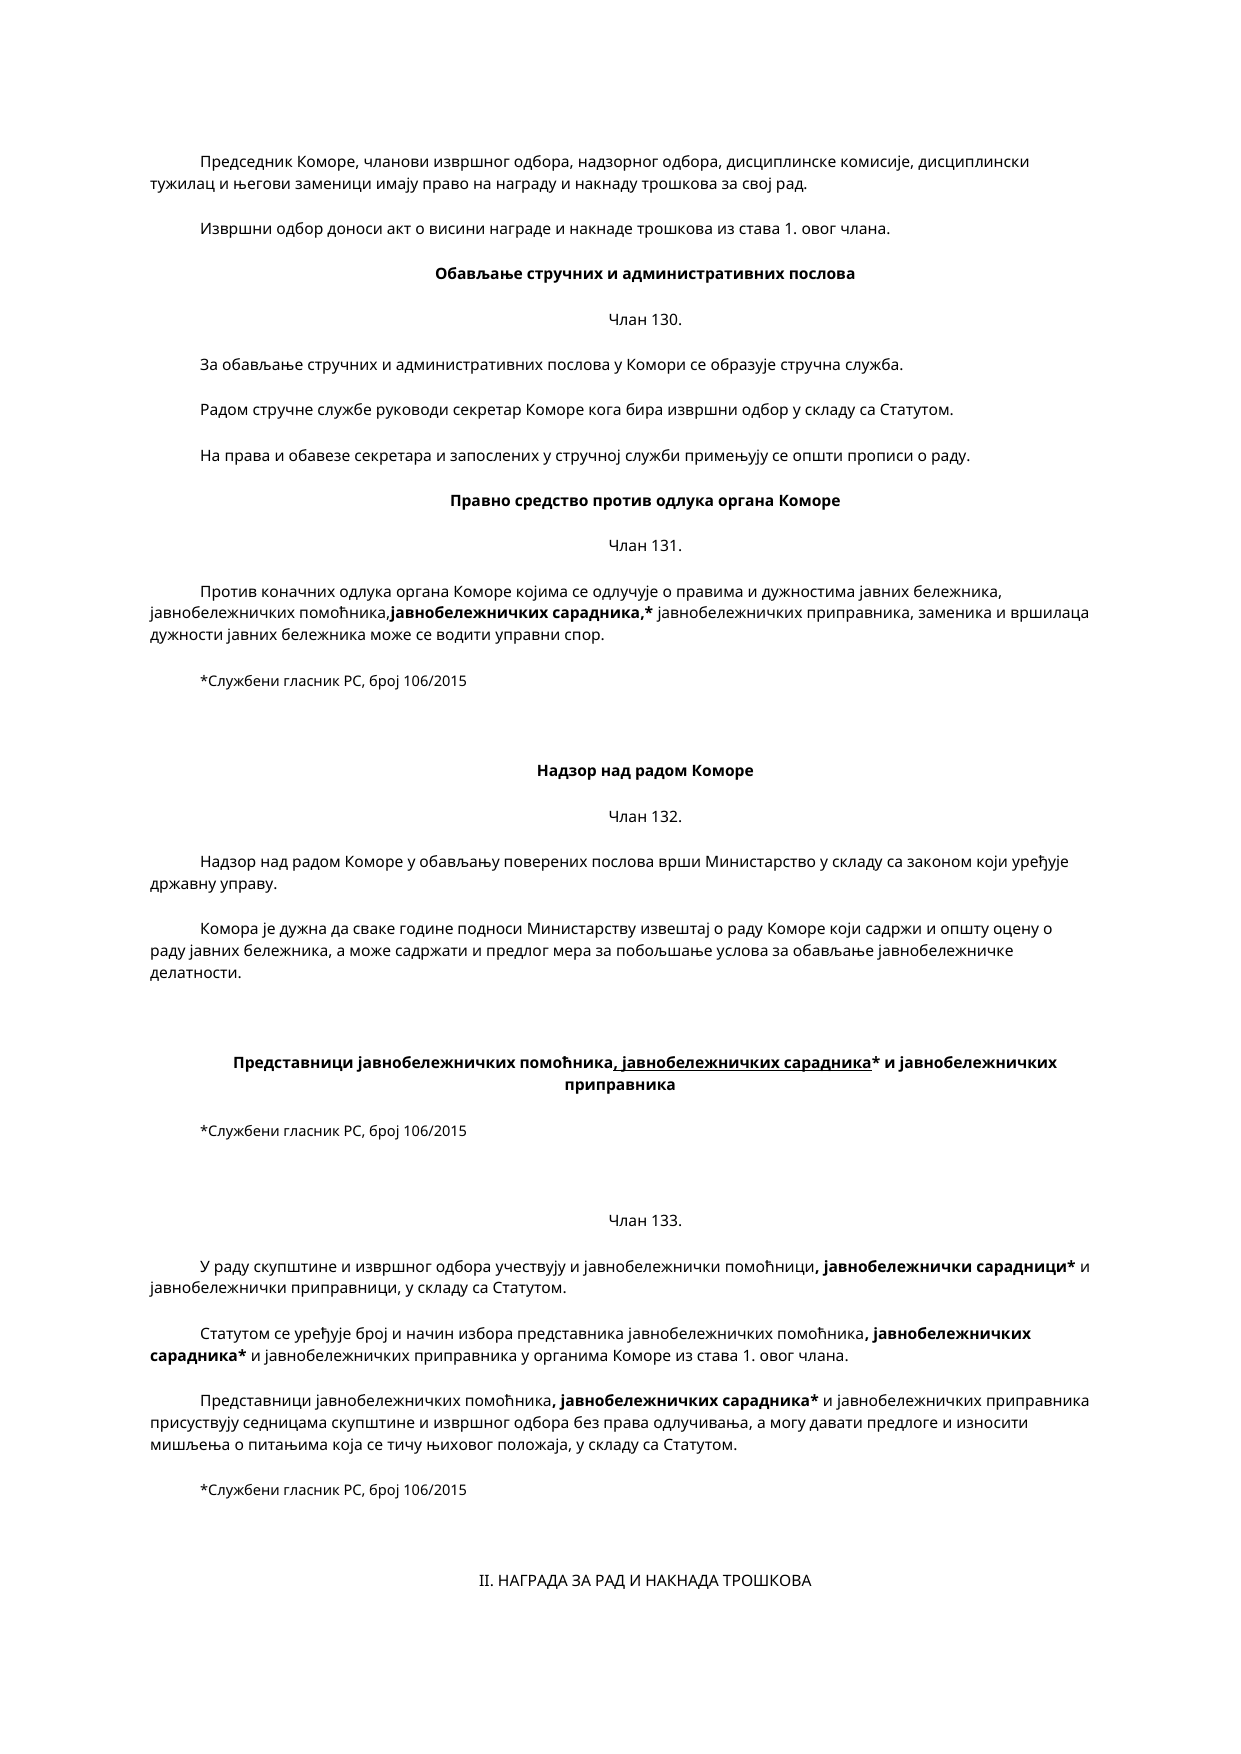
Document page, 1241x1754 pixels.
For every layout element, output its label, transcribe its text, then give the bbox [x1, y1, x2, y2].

text Члан 131. [150, 534, 1090, 556]
text На права и обавезе секретара и запослених у стручној служби примењују се општи прописи о раду. [150, 444, 1090, 466]
text *Службени гласник РС, број 106/2015 [150, 669, 1090, 691]
text Радом стручне службе руководи секретар Коморе кога бира извршни одбор у складу са Статутом. [150, 398, 1090, 420]
text *Службени гласник РС, број 106/2015 [150, 1478, 1090, 1500]
text Надзор над радом Коморе [150, 759, 1090, 781]
text Извршни одбор доноси акт о висини награде и накнаде трошкова из става 1. овог члана. [150, 217, 1090, 239]
text Статутом се уређује број и начин избора представника јавнобележничких помоћника, јавнобележничких сарадника* и јавнобележничких приправника у органима Коморе из става 1. овог члана. [150, 1322, 1090, 1366]
text Представници јавнобележничких помоћника, јавнобележничких сарадника* и јавнобележничких приправника [150, 1052, 1090, 1095]
text Члан 133. [150, 1209, 1090, 1231]
text За обављање стручних и административних послова у Комори се образује стручна служба. [150, 353, 1090, 375]
text У раду скупштине и извршног одбора учествују и јавнобележнички помоћници, јавнобележнички сарадници* и јавнобележнички приправници, у складу са Статутом. [150, 1255, 1090, 1298]
text II. НАГРАДА ЗА РАД И НАКНАДА ТРОШКОВА [150, 1569, 1090, 1591]
text Комора је дужна да сваке године подноси Министарству извештај о раду Коморе који садржи и општу оцену о раду јавних бележника, а може садржати и предлог мера за побољшање услова за обављање јавнобележничке делатности. [150, 917, 1090, 983]
text Члан 130. [150, 308, 1090, 330]
text Против коначних одлука органа Коморе којима се одлучује о правима и дужностима јавних бележника, јавнобележничких помоћника,јавнобележничких сарадника,* јавнобележничких приправника, заменика и вршилаца дужности јавних бележника може се водити управни спор. [150, 580, 1090, 645]
text Правно средство против одлука органа Коморе [150, 489, 1090, 511]
text Председник Коморе, чланови извршног одбора, надзорног одбора, дисциплинске комисије, дисциплински тужилац и његови заменици имају право на награду и накнаду трошкова за свој рад. [150, 150, 1090, 194]
text Представници јавнобележничких помоћника, јавнобележничких сарадника* и јавнобележничких приправника присуствују седницама скупштине и извршног одбора без права одлучивања, а могу давати предлоге и износити мишљења о питањима која се тичу њиховог положаја, у складу са Статутом. [150, 1389, 1090, 1455]
text Надзор над радом Коморе у обављању поверених послова врши Министарство у складу са законом који уређује државну управу. [150, 850, 1090, 894]
text Обављање стручних и административних послова [150, 262, 1090, 284]
text *Службени гласник РС, број 106/2015 [150, 1119, 1090, 1141]
text Члан 132. [150, 805, 1090, 827]
